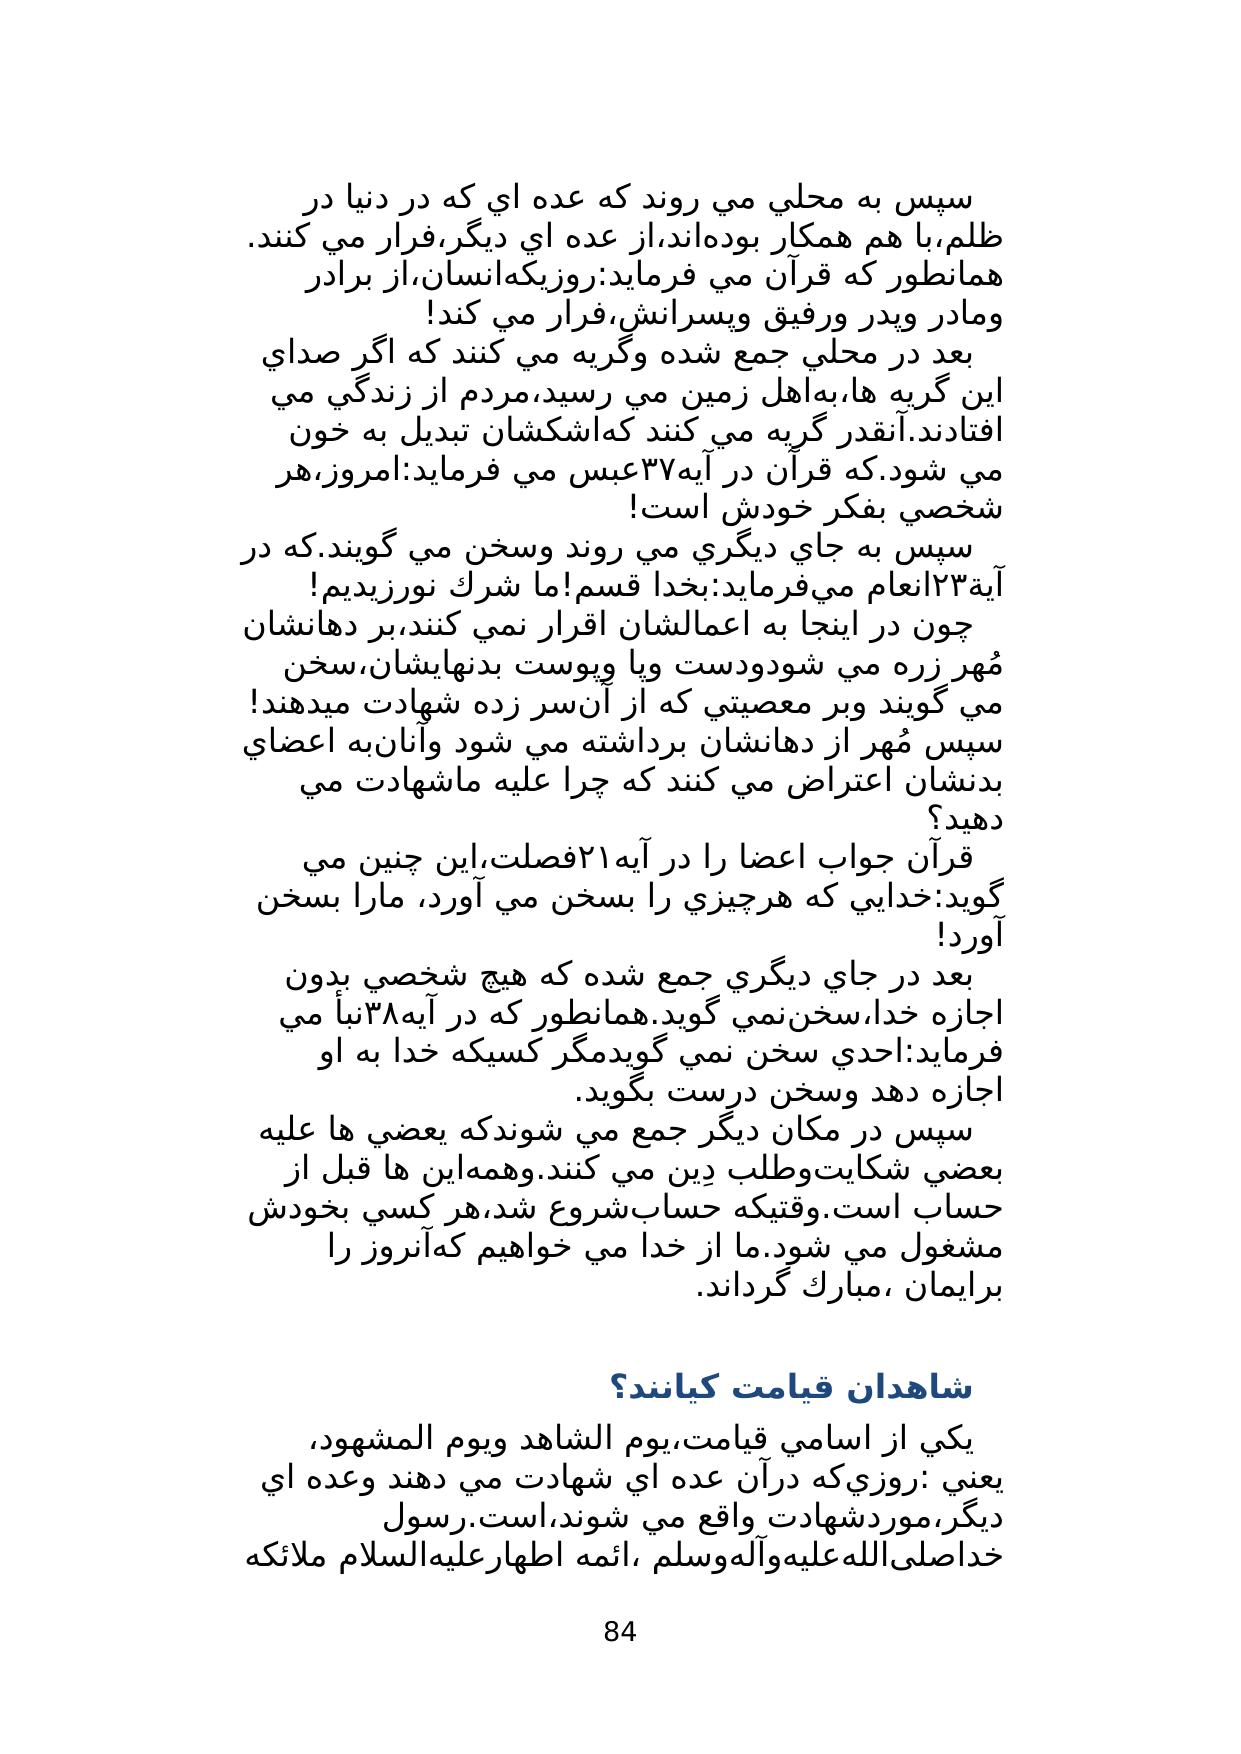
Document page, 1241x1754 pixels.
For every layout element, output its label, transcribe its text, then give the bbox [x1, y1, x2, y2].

text چون‌ در اينجا به‌ اعمالشان‌ اقرار نمي‌ كنند،بر دهانشان‌ مُهر زره‌ مي‌ شودودست‌ وپا وپوست‌ بدنهايشان‌،سخن‌ مي‌ گويند وبر معصيتي‌ كه‌ از آن‌سر زده‌ شهادت‌ ميدهند!سپس‌ مُهر از دهانشان‌ برداشته‌ مي‌ شود وآنان‌به‌ اعضاي‌ بدنشان‌ اعتراض‌ مي‌ كنند كه‌ چرا عليه‌ ماشهادت‌ مي‌ دهيد؟ [236, 604, 1004, 838]
text بعد در محلي‌ جمع‌ شده‌ وگريه‌ مي‌ كنند كه‌ اگر صداي‌ اين‌ گريه‌ ها،به‌اهل‌ زمين‌ مي‌ رسيد،مردم‌ از زندگي‌ مي‌ افتادند.آنقدر گريه‌ مي‌ كنند كه‌اشكشان‌ تبديل‌ به‌ خون‌ مي‌ شود.كه‌ قرآن‌ در آيه‌٣٧عبس‌ مي‌ فرمايد:امروز،هر شخصي‌ بفكر خودش‌ است‌! [236, 333, 1004, 527]
text قرآن‌ جواب‌ اعضا را در آيه‌٢١فصلت‌،اين‌ چنين‌ مي‌ گويد:خدايي‌ كه‌ هرچيزي‌ را بسخن‌ مي‌ آورد، مارا بسخن‌ آورد! [236, 838, 1004, 954]
text سپس‌ به‌ محلي‌ مي‌ روند كه‌ عده‌ اي‌ كه‌ در دنيا در ظلم‌،با هم‌ همكار بوده‌اند،از عده‌ اي‌ ديگر،فرار مي‌ كنند. همانطور كه‌ قرآن‌ مي‌ فرمايد:روزيكه‌انسان‌،از برادر ومادر وپدر ورفيق‌ وپسرانش‌،فرار مي‌ كند! [236, 177, 1004, 333]
subtitle شاهدان‌ قيامت‌ كيانند؟ [236, 1367, 1004, 1406]
text سپس‌ به‌ جاي‌ ديگري‌ مي‌ روند وسخن‌ مي‌ گويند.كه‌ در آية‌٢٣انعام‌ مي‌فرمايد:بخدا قسم‌!ما شرك‌ نورزيديم‌! [236, 527, 1004, 604]
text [236, 1419, 1004, 1574]
text سپس‌ در مكان‌ ديگر جمع‌ مي‌ شوندكه‌ يعضي‌ ها عليه‌ بعضي‌ شكايت‌وطلب‌ دِين‌ مي‌ كنند.وهمه‌اين‌ ها قبل‌ از حساب‌ است‌.وقتيكه‌ حساب‌شروع‌ شد،هر كسي‌ بخودش‌ مشغول‌ مي‌ شود.ما از خدا مي‌ خواهيم‌ كه‌آنروز را برايمان‌ ،مبارك‌ گرداند. [236, 1110, 1004, 1304]
text بعد در جاي‌ ديگري‌ جمع‌ شده‌ كه‌ هيچ‌ شخصي‌ بدون‌ اجازه‌ خدا،سخن‌نمي‌ گويد.همانطور كه‌ در آيه‌٣٨نبأ مي‌ فرمايد:احدي‌ سخن‌ نمي‌ گويدمگر كسيكه‌ خدا به‌ او اجازه‌ دهد وسخن‌ درست‌ بگويد. [236, 954, 1004, 1110]
